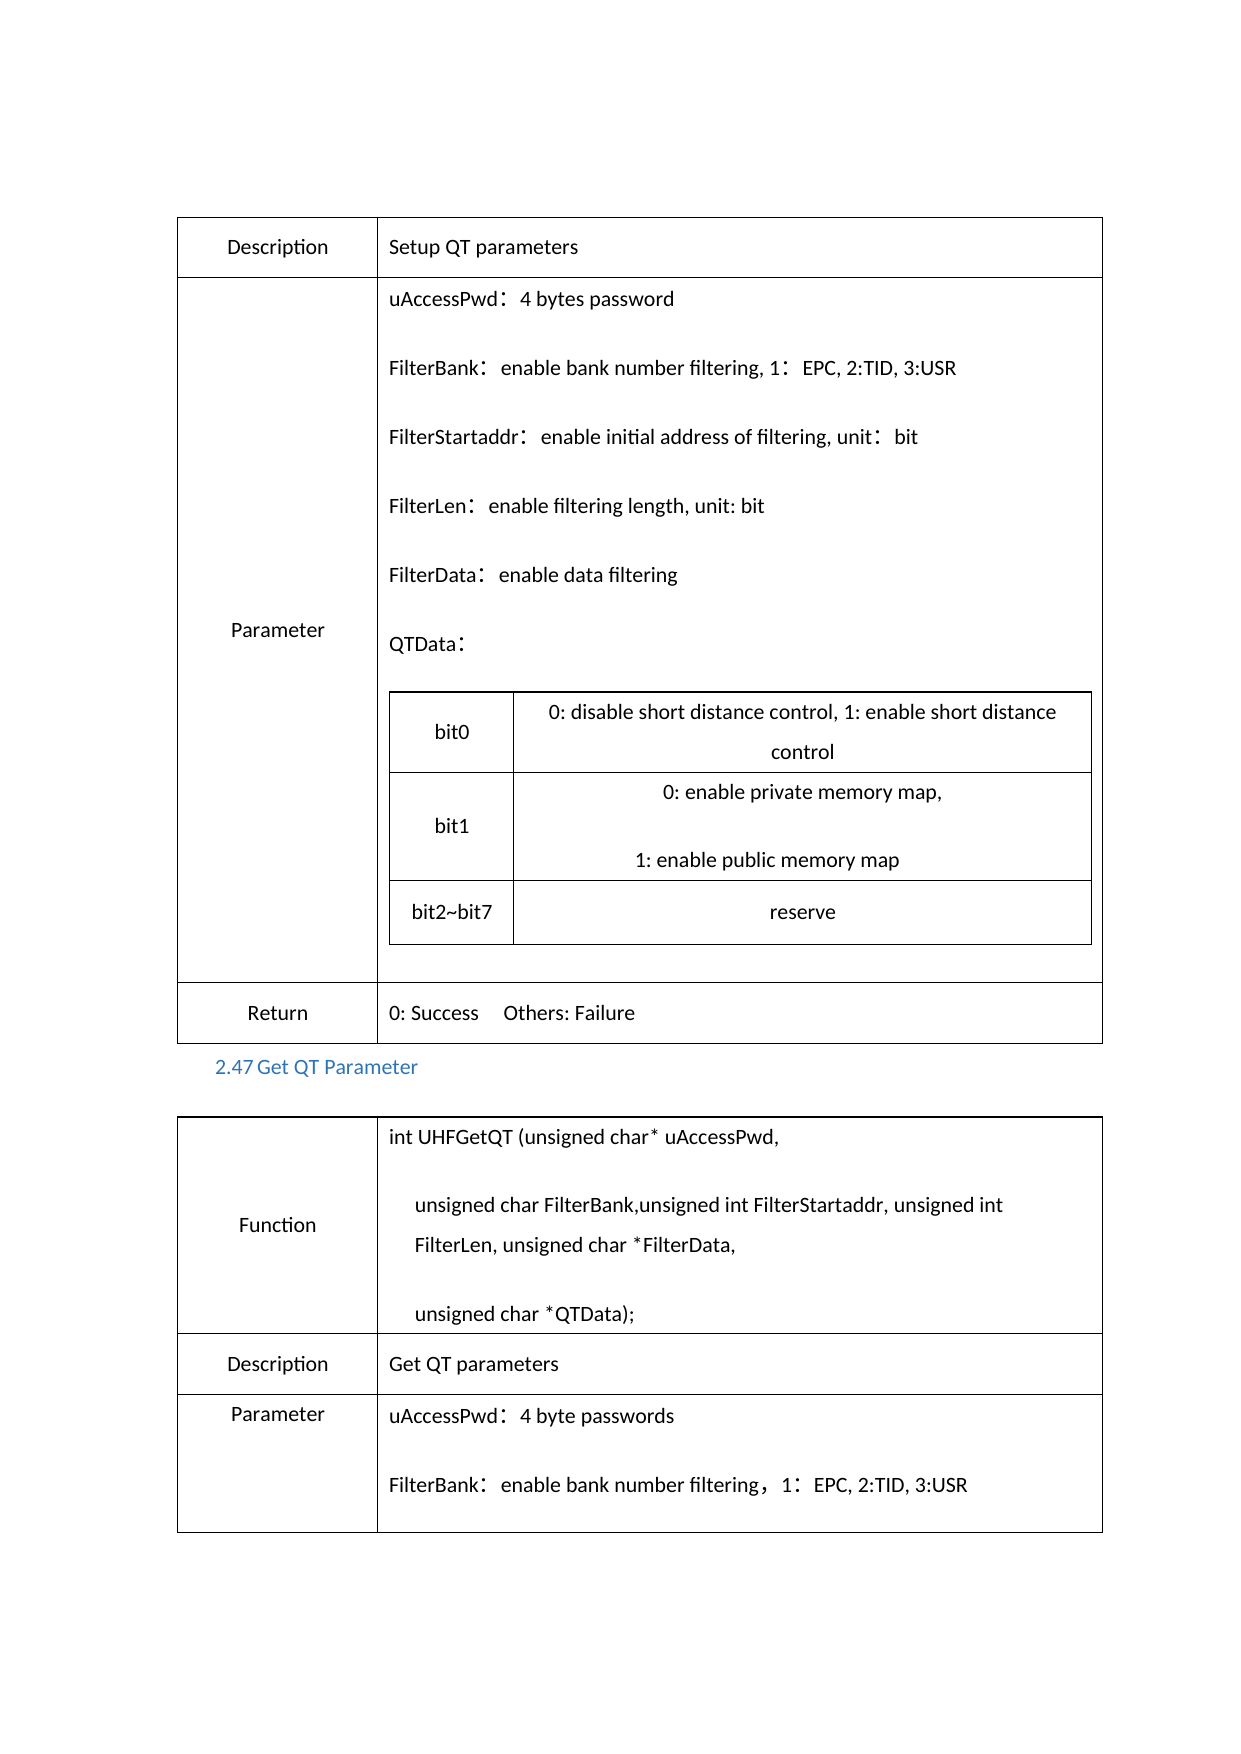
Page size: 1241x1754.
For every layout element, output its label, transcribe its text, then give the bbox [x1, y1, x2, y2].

table_cell Return [178, 983, 377, 1043]
table_cell Description [178, 218, 377, 277]
table_cell Get QT parameters [378, 1334, 1102, 1394]
table_header Function [178, 1118, 377, 1333]
table_cell Parameter [178, 1395, 377, 1532]
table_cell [378, 1395, 1102, 1532]
table_cell 0: Success Others: Failure [378, 983, 1102, 1043]
subtitle Get QT Parameter [215, 1048, 1063, 1085]
table_cell Setup QT parameters [378, 218, 1102, 277]
table_header int UHFGetQT (unsigned char* uAccessPwd, unsigned char FilterBank,unsigned int FilterStartaddr, unsigned int FilterLen, unsigned char *FilterData, unsigned char *QTData); [378, 1118, 1102, 1333]
table_cell uAccessPwd：4 bytes password FilterBank：enable bank number filtering, 1：EPC, 2:TID, 3:USR FilterStartaddr：enable initial address of filtering, unit：bit FilterLen：enable filtering length, unit: bit FilterData：enable data filtering QTData： [378, 278, 1102, 982]
table_cell Parameter [178, 278, 377, 982]
table_cell Description [178, 1334, 377, 1394]
